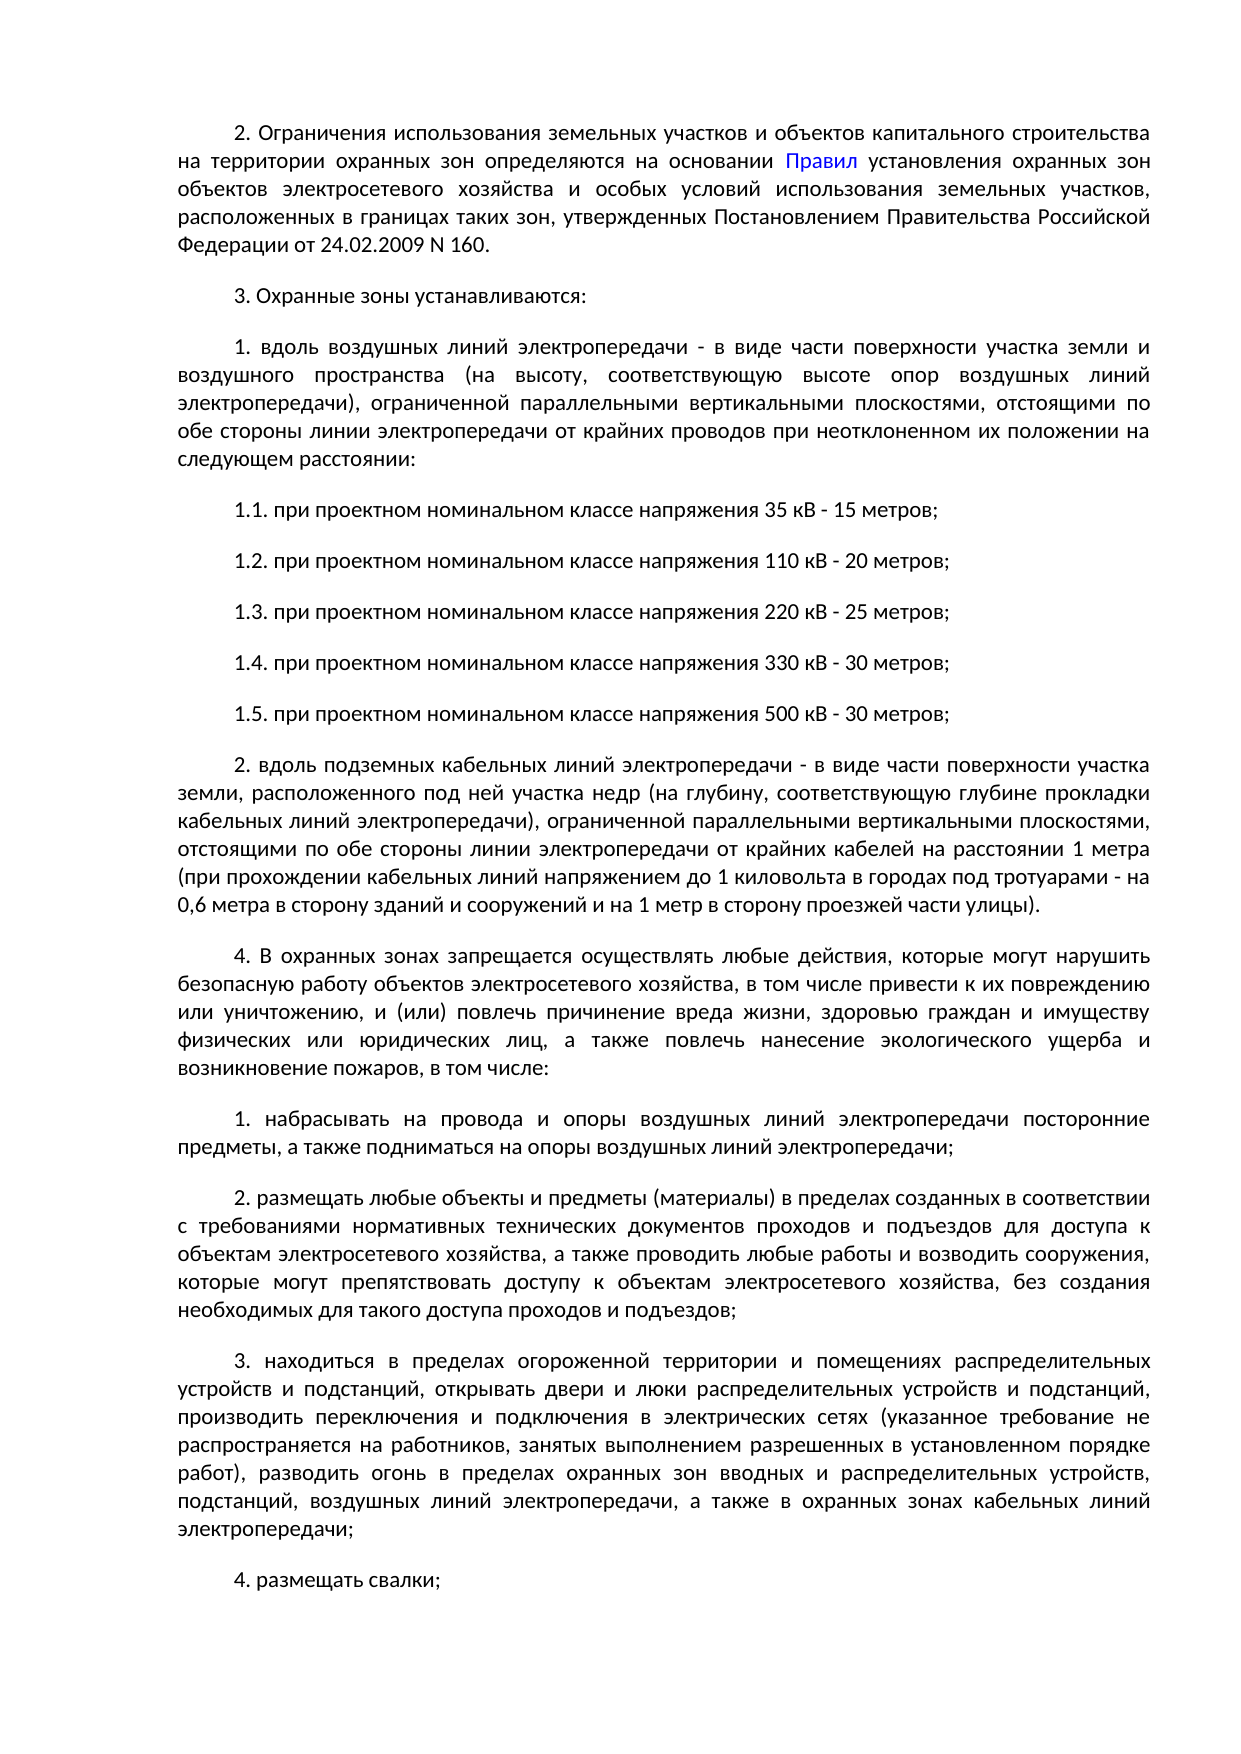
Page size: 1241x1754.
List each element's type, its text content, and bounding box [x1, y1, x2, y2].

text 1. набрасывать на провода и опоры воздушных линий электропередачи посторонние предметы, а также подниматься на опоры воздушных линий электропередачи; [177, 1104, 1152, 1160]
text 3. Охранные зоны устанавливаются: [177, 281, 1152, 309]
text 2. размещать любые объекты и предметы (материалы) в пределах созданных в соответствии с требованиями нормативных технических документов проходов и подъездов для доступа к объектам электросетевого хозяйства, а также проводить любые работы и возводить сооружения, которые могут препятствовать доступу к объектам электросетевого хозяйства, без создания необходимых для такого доступа проходов и подъездов; [177, 1183, 1152, 1323]
text 2. вдоль подземных кабельных линий электропередачи - в виде части поверхности участка земли, расположенного под ней участка недр (на глубину, соответствующую глубине прокладки кабельных линий электропередачи), ограниченной параллельными вертикальными плоскостями, отстоящими по обе стороны линии электропередачи от крайних кабелей на расстоянии 1 метра (при прохождении кабельных линий напряжением до 1 киловольта в городах под тротуарами - на 0,6 метра в сторону зданий и сооружений и на 1 метр в сторону проезжей части улицы). [177, 750, 1152, 918]
text 1. вдоль воздушных линий электропередачи - в виде части поверхности участка земли и воздушного пространства (на высоту, соответствующую высоте опор воздушных линий электропередачи), ограниченной параллельными вертикальными плоскостями, отстоящими по обе стороны линии электропередачи от крайних проводов при неотклоненном их положении на следующем расстоянии: [177, 332, 1152, 472]
text 1.4. при проектном номинальном классе напряжения 330 кВ - 30 метров; [177, 648, 1152, 676]
text 4. размещать свалки; [177, 1565, 1152, 1593]
text 1.1. при проектном номинальном классе напряжения 35 кВ - 15 метров; [177, 495, 1152, 523]
text 1.2. при проектном номинальном классе напряжения 110 кВ - 20 метров; [177, 546, 1152, 574]
text 2. Ограничения использования земельных участков и объектов капитального строительства на территории охранных зон определяются на основании Правил установления охранных зон объектов электросетевого хозяйства и особых условий использования земельных участков, расположенных в границах таких зон, утвержденных Постановлением Правительства Российской Федерации от 24.02.2009 N 160. [177, 118, 1152, 258]
text 1.3. при проектном номинальном классе напряжения 220 кВ - 25 метров; [177, 597, 1152, 625]
text 4. В охранных зонах запрещается осуществлять любые действия, которые могут нарушить безопасную работу объектов электросетевого хозяйства, в том числе привести к их повреждению или уничтожению, и (или) повлечь причинение вреда жизни, здоровью граждан и имуществу физических или юридических лиц, а также повлечь нанесение экологического ущерба и возникновение пожаров, в том числе: [177, 941, 1152, 1081]
text 1.5. при проектном номинальном классе напряжения 500 кВ - 30 метров; [177, 699, 1152, 727]
text 3. находиться в пределах огороженной территории и помещениях распределительных устройств и подстанций, открывать двери и люки распределительных устройств и подстанций, производить переключения и подключения в электрических сетях (указанное требование не распространяется на работников, занятых выполнением разрешенных в установленном порядке работ), разводить огонь в пределах охранных зон вводных и распределительных устройств, подстанций, воздушных линий электропередачи, а также в охранных зонах кабельных линий электропередачи; [177, 1346, 1152, 1542]
